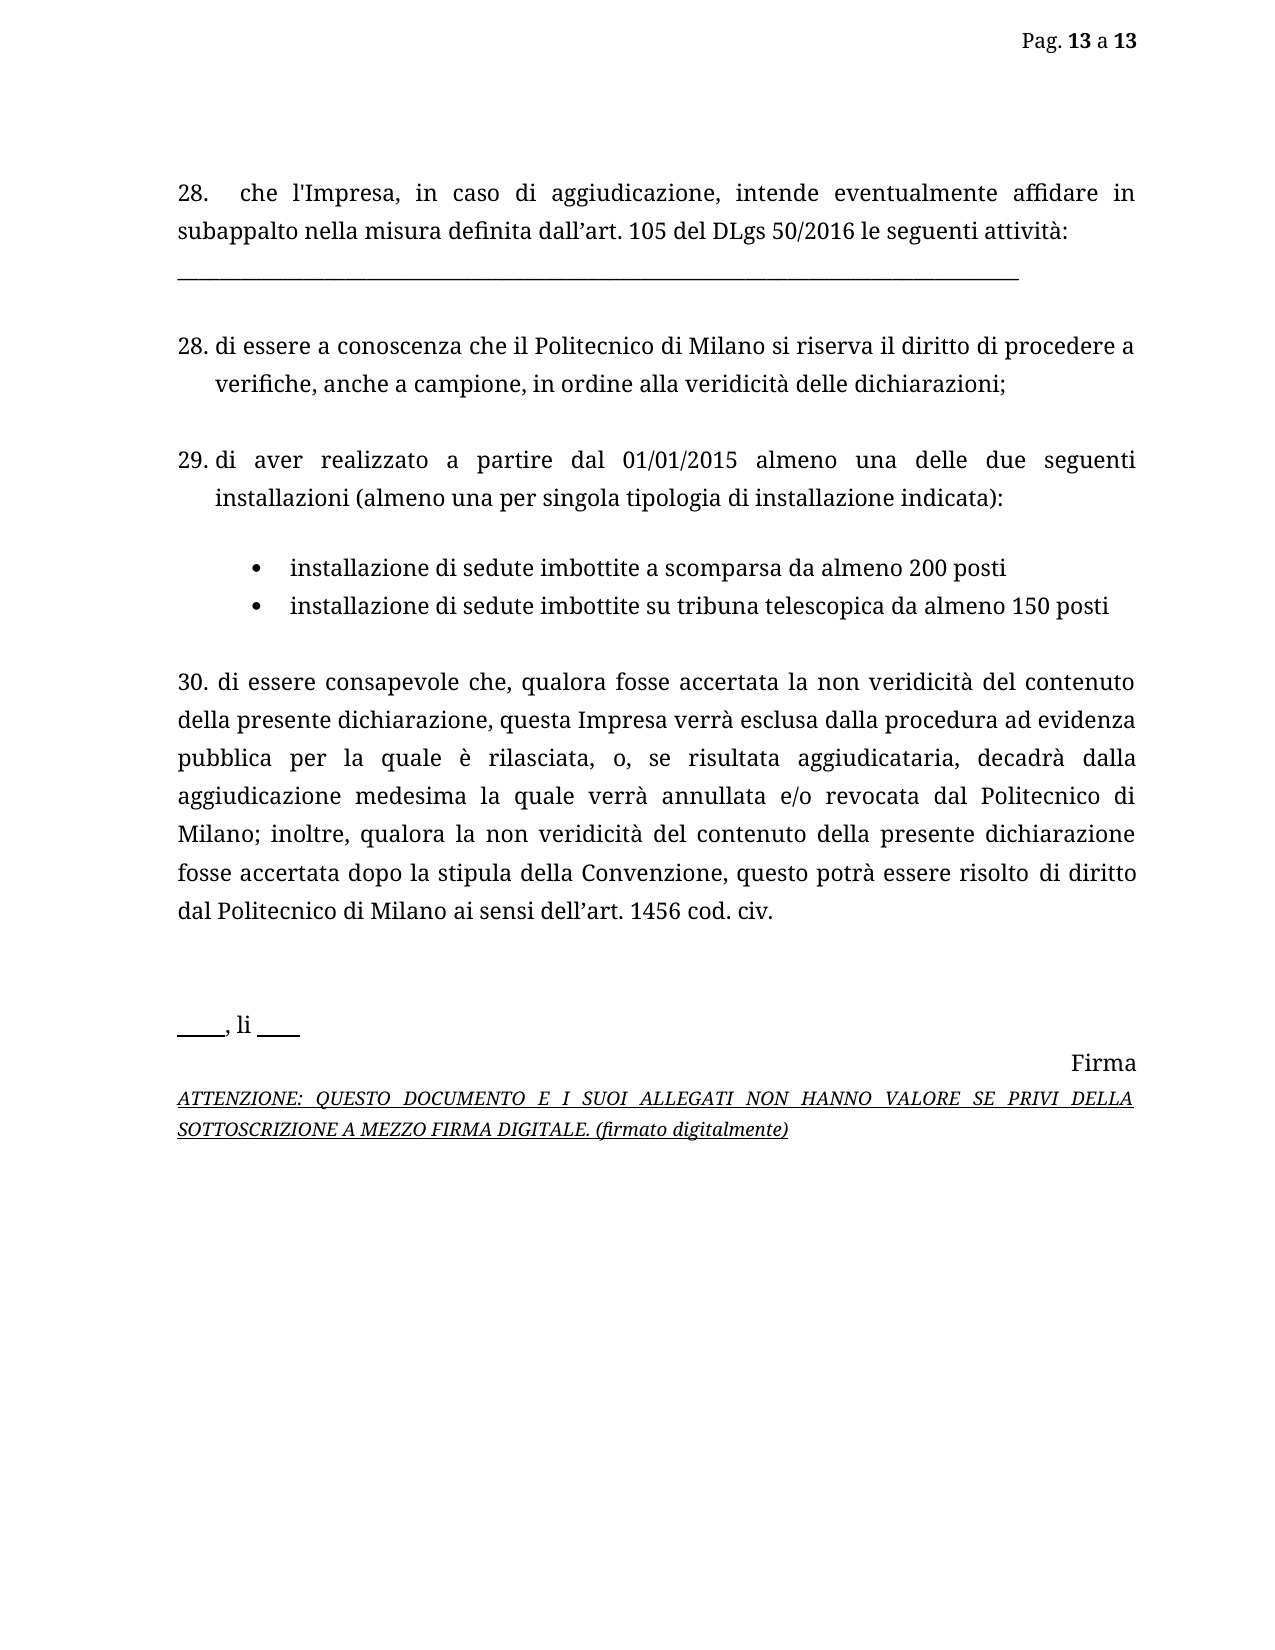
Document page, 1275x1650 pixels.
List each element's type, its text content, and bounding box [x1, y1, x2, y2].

list 30. di essere consapevole che, qualora fosse accertata la non veridicità del contenuto della presente dichiarazione, questa Impresa verrà esclusa dalla procedura ad evidenza pubblica per la quale è rilasciata, o, se risultata aggiudicataria, decadrà dalla aggiudicazione medesima la quale verrà annullata e/o revocata dal Politecnico di Milano; inoltre, qualora la non veridicità del contenuto della presente dichiarazione fosse accertata dopo la stipula della Convenzione, questo potrà essere risolto di diritto dal Politecnico di Milano ai sensi dell’art. 1456 cod. civ. [177, 666, 1137, 926]
text ________________________________________________________________________________ [177, 253, 1137, 284]
text , li [177, 1009, 1137, 1040]
list di essere a conoscenza che il Politecnico di Milano si riserva il diritto di procedere a verifiche, anche a campione, in ordine alla veridicità delle dichiarazioni; [177, 329, 1137, 399]
text 28. che l'Impresa, in caso di aggiudicazione, intende eventualmente affidare in subappalto nella misura definita dall’art. 105 del DLgs 50/2016 le seguenti attività: [177, 177, 1137, 246]
list installazione di sedute imbottite a scomparsa da almeno 200 posti [252, 551, 1137, 583]
text Firma [177, 1047, 1137, 1078]
text ATTENZIONE: QUESTO DOCUMENTO E I SUOI ALLEGATI NON HANNO VALORE SE PRIVI DELLA SOTTOSCRIZIONE A MEZZO FIRMA DIGITALE. (firmato digitalmente) [177, 1085, 1137, 1142]
list di aver realizzato a partire dal 01/01/2015 almeno una delle due seguenti installazioni (almeno una per singola tipologia di installazione indicata): [177, 444, 1137, 513]
list installazione di sedute imbottite su tribuna telescopica da almeno 150 posti [252, 589, 1137, 621]
